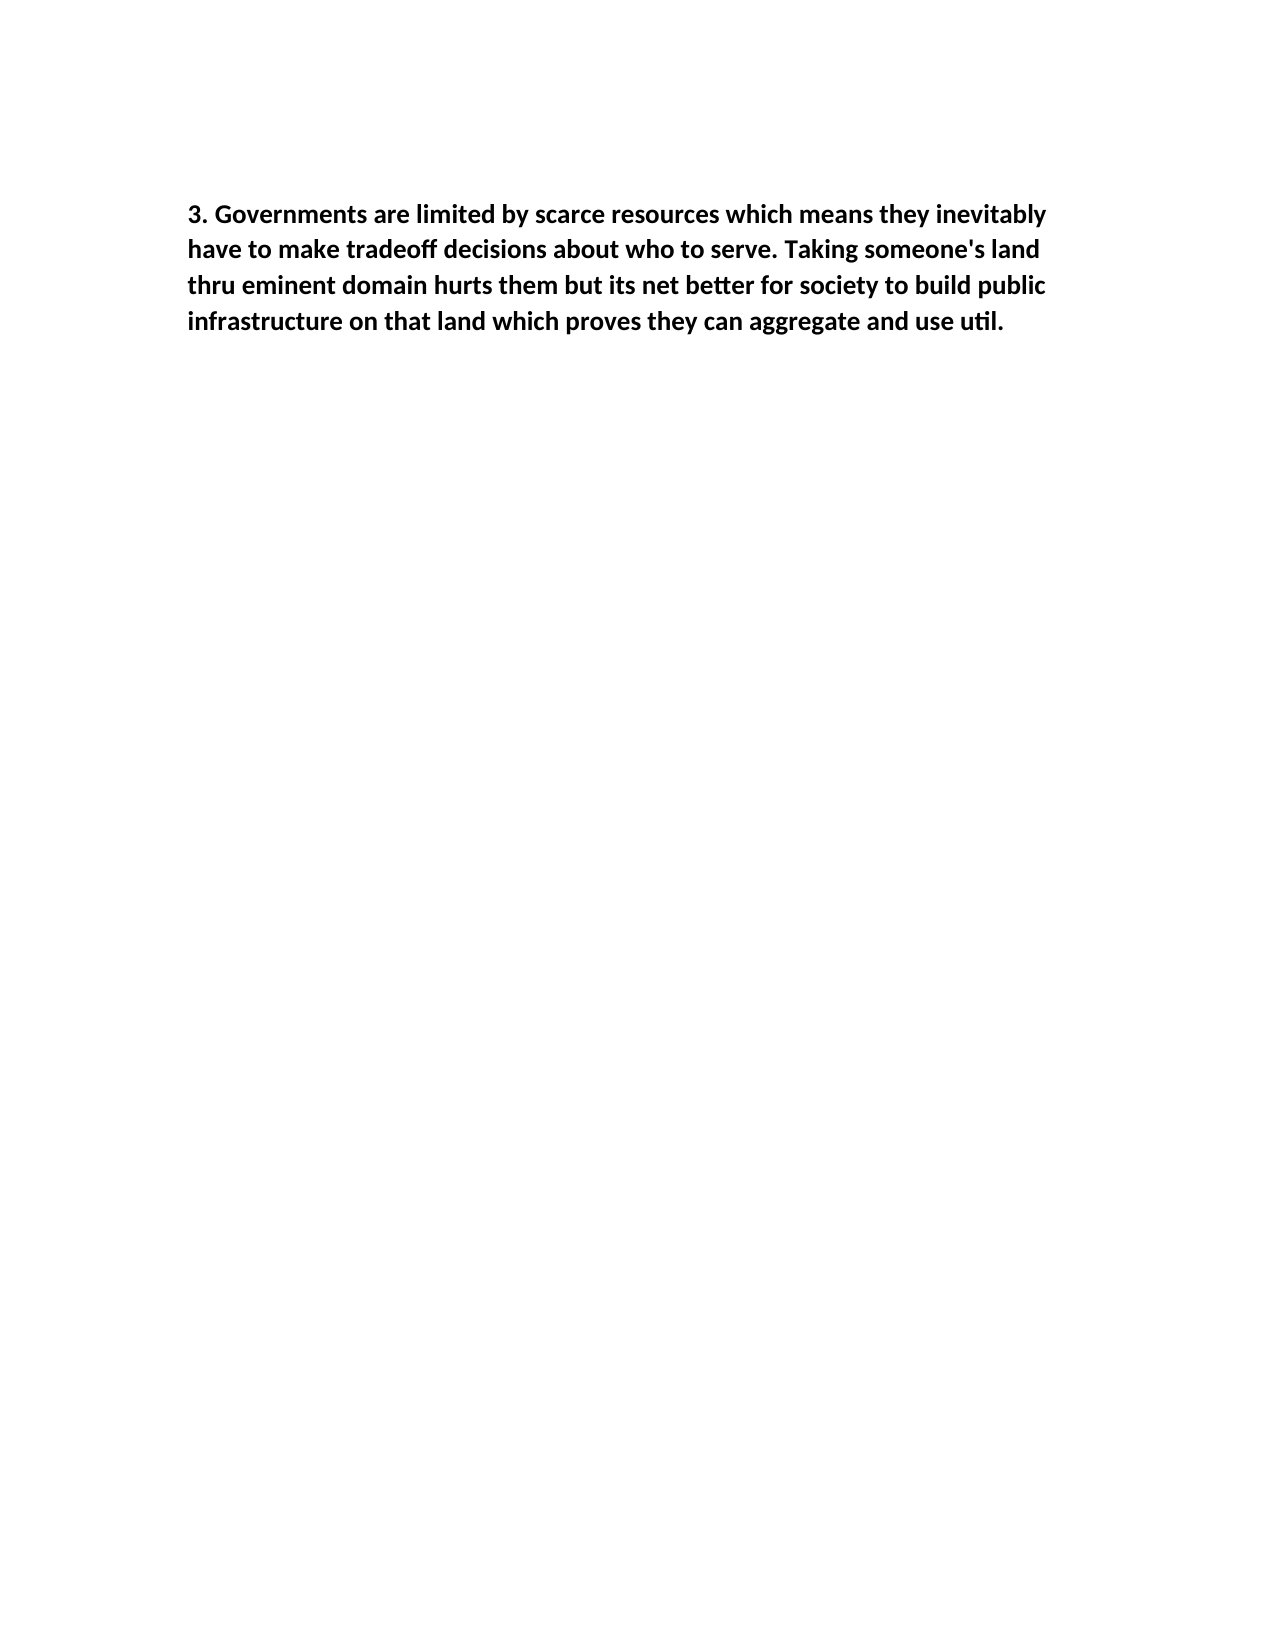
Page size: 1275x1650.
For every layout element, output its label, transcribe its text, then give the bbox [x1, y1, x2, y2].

text 3. Governments are limited by scarce resources which means they inevitably have to make tradeoff decisions about who to serve. Taking someone's land thru eminent domain hurts them but its net better for society to build public infrastructure on that land which proves they can aggregate and use util. [187, 197, 1087, 337]
